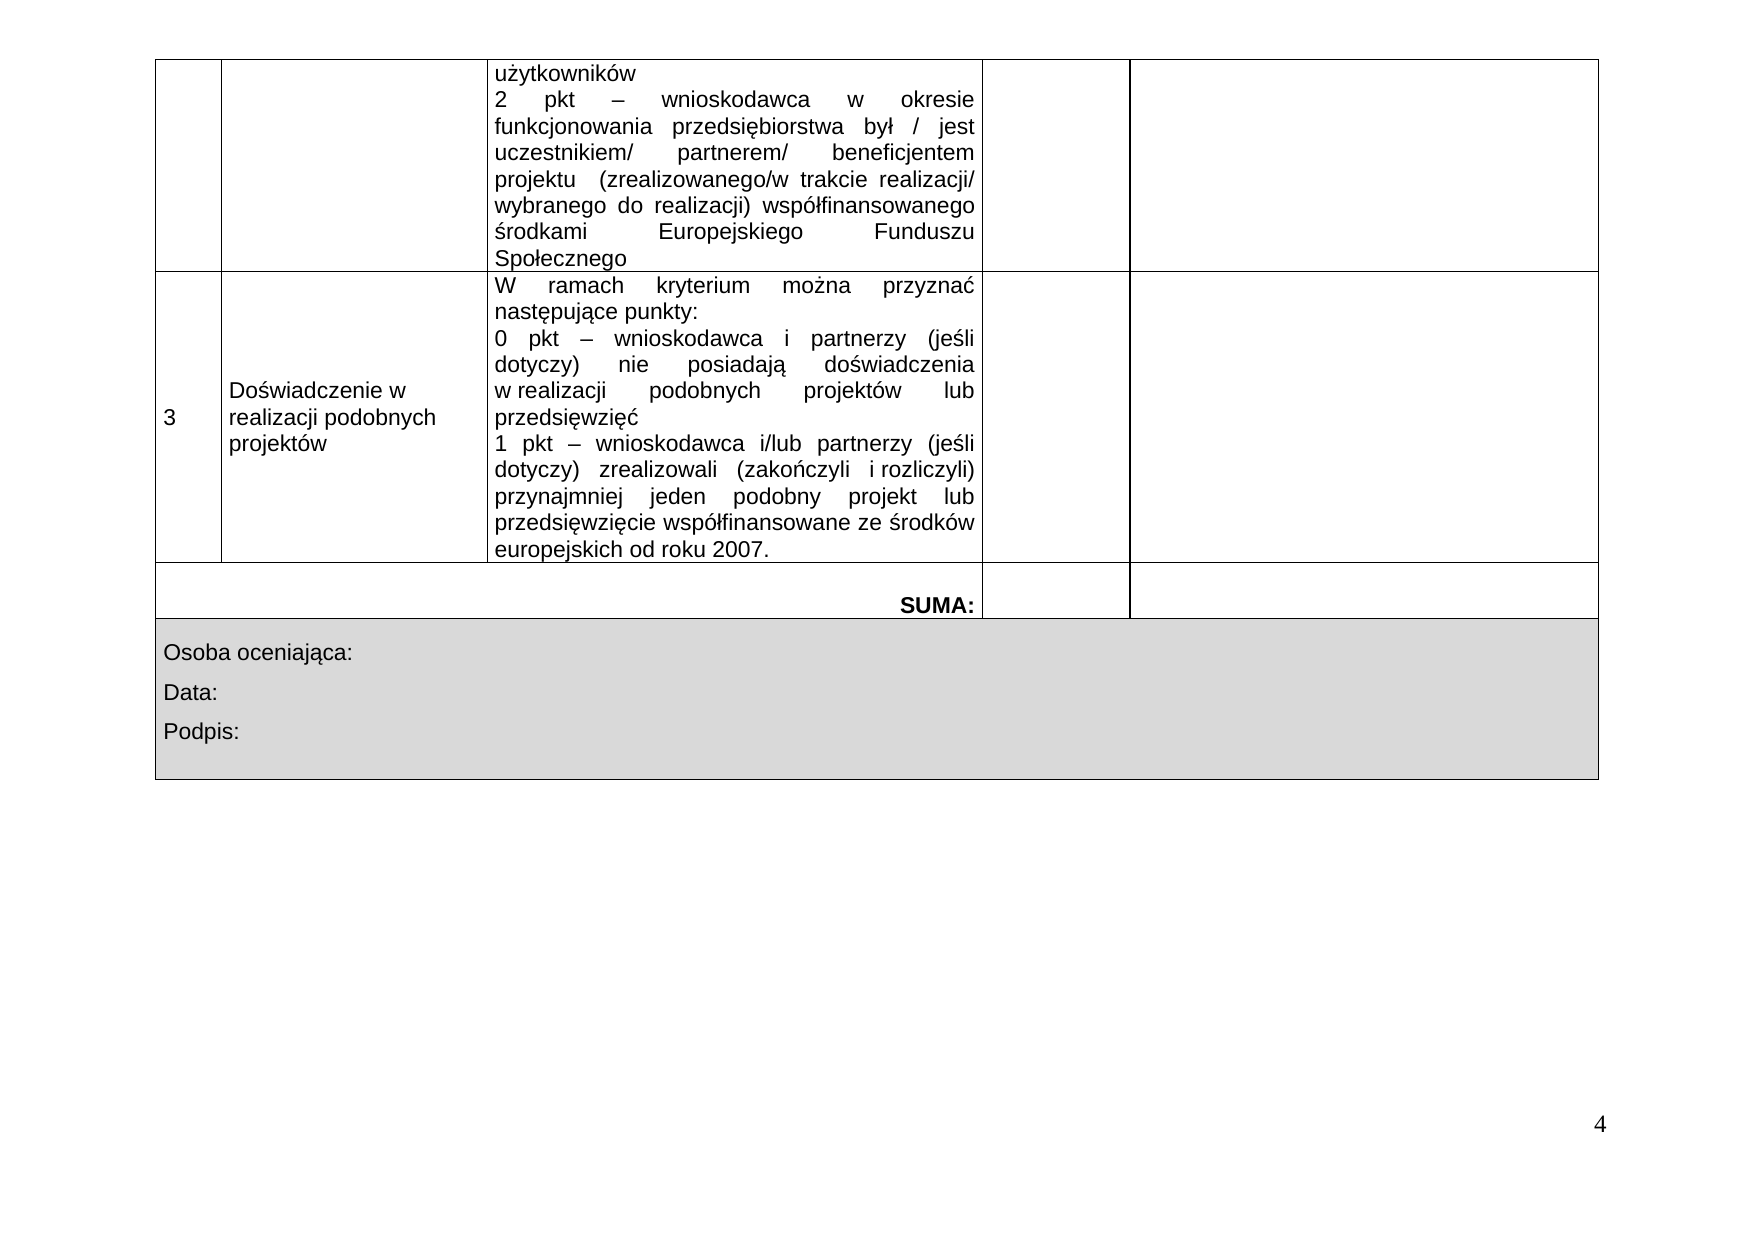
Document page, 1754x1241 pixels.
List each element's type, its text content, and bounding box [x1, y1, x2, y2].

table_cell Doświadczenie w realizacji podobnych projektów [222, 272, 487, 562]
table_cell [983, 563, 1129, 618]
table_cell 2 [156, 60, 221, 271]
table_cell SUMA: [156, 563, 982, 618]
table_cell W ramach kryterium można przyznać następujące punkty: 0 pkt – wnioskodawca i partnerzy (jeśli dotyczy) nie posiadają doświadczenia w realizacji podobnych projektów lub przedsięwzięć 1 pkt – wnioskodawca i/lub partnerzy (jeśli dotyczy) zrealizowali (zakończyli i rozliczyli) przynajmniej jeden podobny projekt lub przedsięwzięcie współfinansowane ze środków europejskich od roku 2007. [488, 272, 982, 562]
table_cell [983, 272, 1129, 562]
table_cell [1131, 272, 1598, 562]
table_cell [1131, 563, 1598, 618]
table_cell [488, 60, 982, 271]
table_cell [983, 60, 1129, 271]
table_cell 3 [156, 272, 221, 562]
table_cell [1131, 60, 1598, 271]
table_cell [222, 60, 487, 271]
table_cell Osoba oceniająca: Data: Podpis: [156, 619, 1598, 779]
